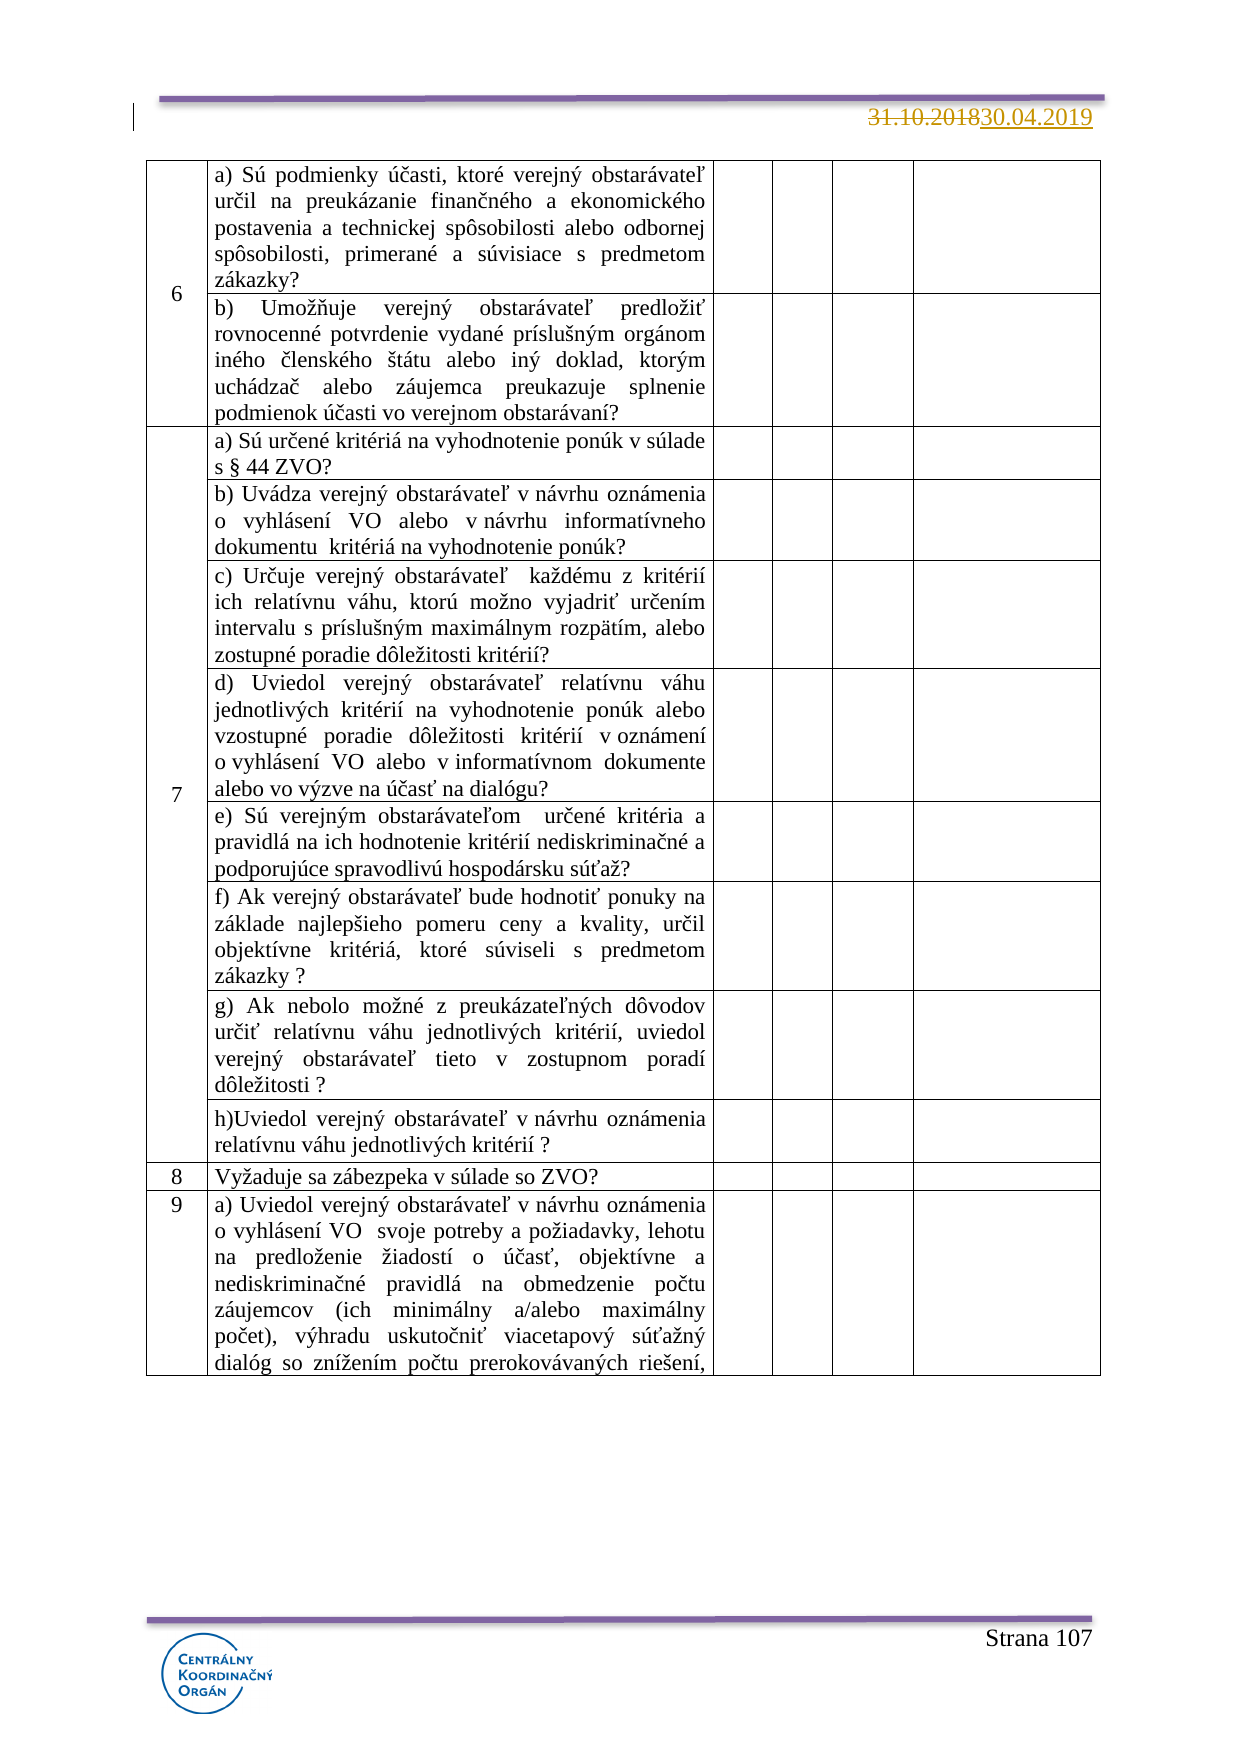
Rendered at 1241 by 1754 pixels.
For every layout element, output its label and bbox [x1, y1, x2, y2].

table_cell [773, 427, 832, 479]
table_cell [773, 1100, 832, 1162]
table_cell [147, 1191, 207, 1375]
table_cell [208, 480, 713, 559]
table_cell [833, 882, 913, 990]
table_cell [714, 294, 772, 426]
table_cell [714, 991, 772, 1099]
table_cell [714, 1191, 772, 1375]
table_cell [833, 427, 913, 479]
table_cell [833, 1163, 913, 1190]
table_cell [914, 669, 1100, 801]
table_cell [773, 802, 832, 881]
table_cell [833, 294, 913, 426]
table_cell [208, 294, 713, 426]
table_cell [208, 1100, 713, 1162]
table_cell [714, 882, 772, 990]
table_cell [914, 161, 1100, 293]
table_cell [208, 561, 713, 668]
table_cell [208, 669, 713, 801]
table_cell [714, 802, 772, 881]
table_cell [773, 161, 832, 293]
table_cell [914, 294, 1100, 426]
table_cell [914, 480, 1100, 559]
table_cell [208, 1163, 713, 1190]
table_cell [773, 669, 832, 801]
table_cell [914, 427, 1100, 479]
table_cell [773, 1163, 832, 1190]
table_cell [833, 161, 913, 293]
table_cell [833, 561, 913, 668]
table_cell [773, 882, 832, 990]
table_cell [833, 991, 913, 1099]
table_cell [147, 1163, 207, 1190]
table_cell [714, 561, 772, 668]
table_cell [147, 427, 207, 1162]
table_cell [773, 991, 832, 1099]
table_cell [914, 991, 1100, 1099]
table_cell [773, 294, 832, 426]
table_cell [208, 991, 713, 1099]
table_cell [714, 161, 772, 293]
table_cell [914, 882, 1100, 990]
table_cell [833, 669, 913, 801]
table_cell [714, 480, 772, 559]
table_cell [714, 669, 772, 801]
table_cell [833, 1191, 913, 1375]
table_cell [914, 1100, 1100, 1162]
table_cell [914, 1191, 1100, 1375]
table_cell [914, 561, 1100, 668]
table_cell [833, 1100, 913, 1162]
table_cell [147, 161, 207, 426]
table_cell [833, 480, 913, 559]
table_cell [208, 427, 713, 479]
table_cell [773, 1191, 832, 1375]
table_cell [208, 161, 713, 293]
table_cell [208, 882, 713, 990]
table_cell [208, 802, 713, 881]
picture [159, 1631, 272, 1713]
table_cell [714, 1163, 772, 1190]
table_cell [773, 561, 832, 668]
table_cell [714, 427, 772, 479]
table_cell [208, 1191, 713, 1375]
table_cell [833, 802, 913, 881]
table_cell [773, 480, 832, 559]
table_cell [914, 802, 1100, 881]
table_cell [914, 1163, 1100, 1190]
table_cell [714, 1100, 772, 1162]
